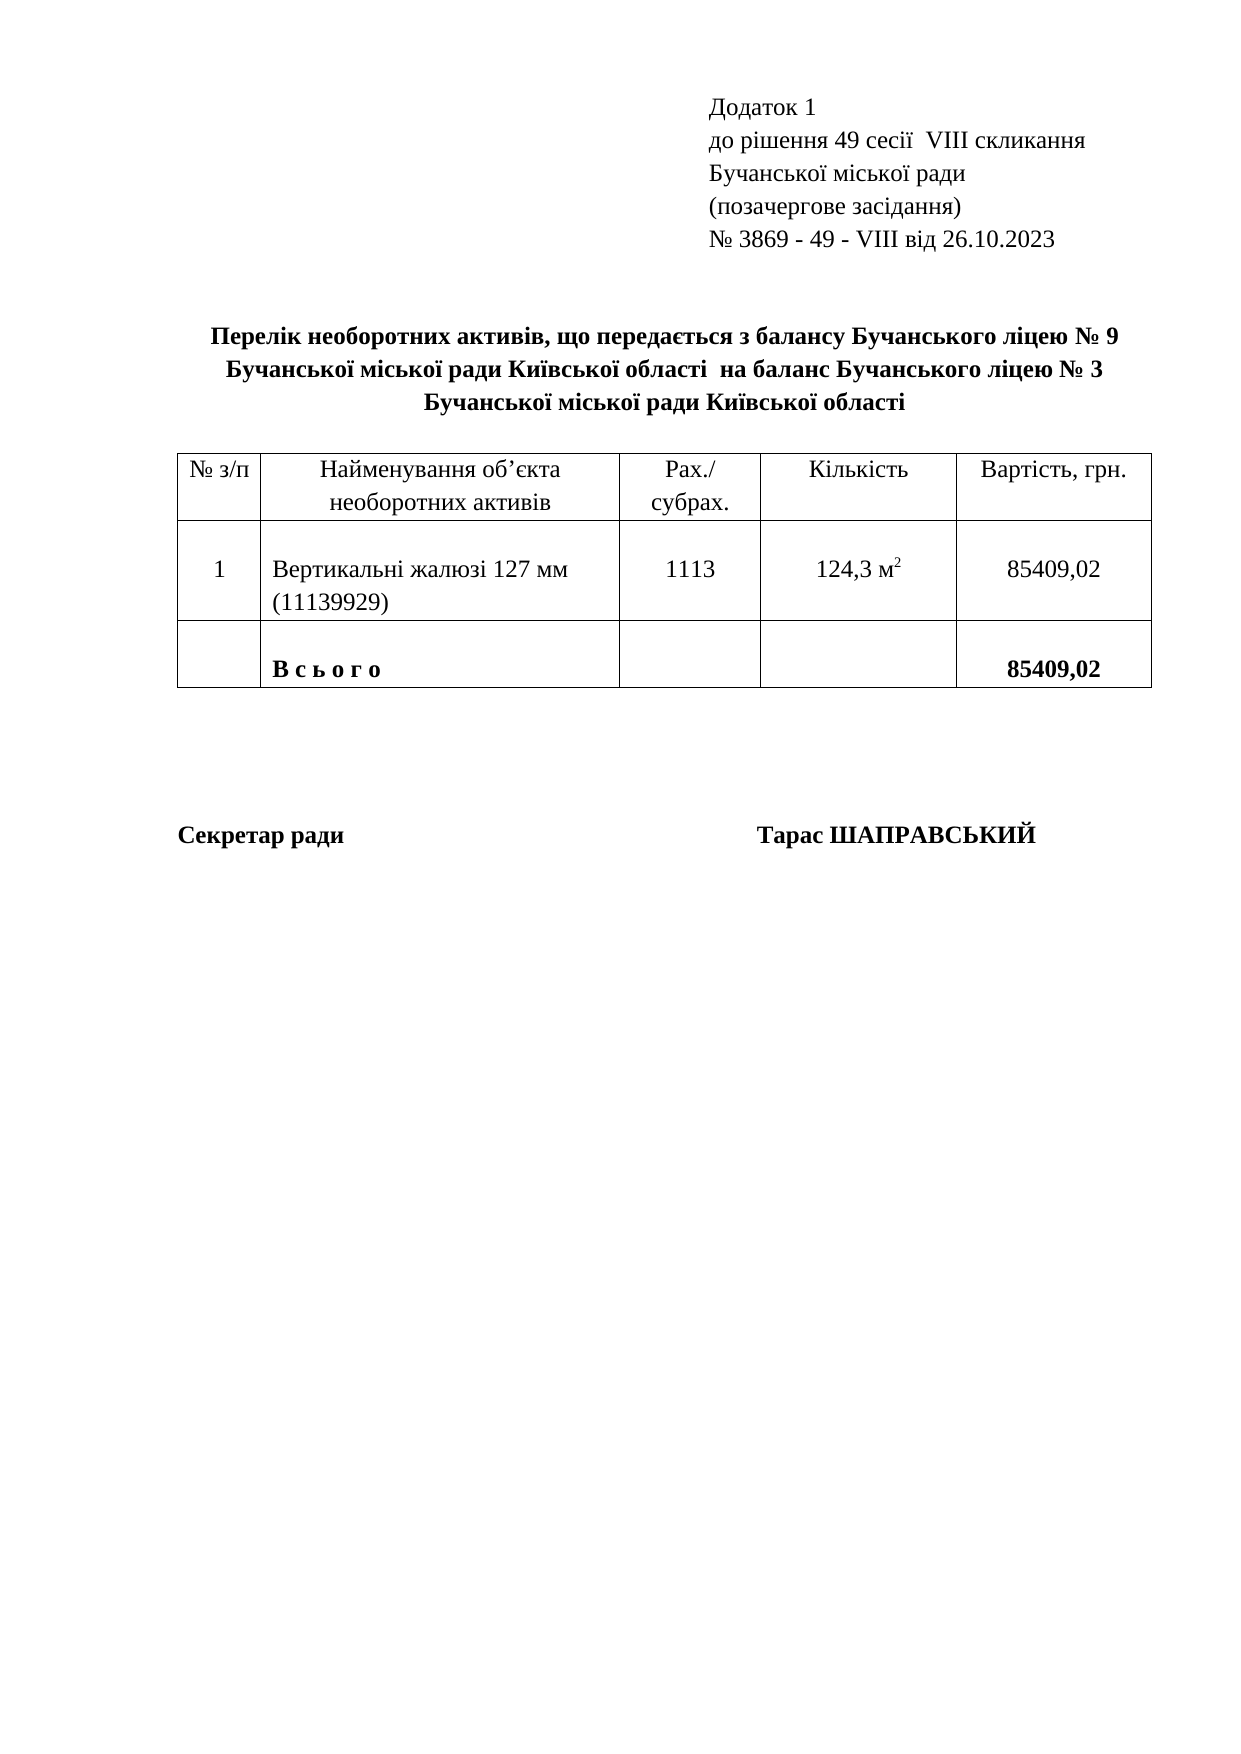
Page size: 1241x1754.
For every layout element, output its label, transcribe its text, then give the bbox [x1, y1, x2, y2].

table_header Рах./ субрах. [620, 454, 760, 520]
text (позачергове засідання) [255, 191, 1152, 220]
table_cell 85409,02 [957, 621, 1151, 687]
table_cell 124,3 м2 [761, 521, 956, 619]
table_cell 1113 [620, 521, 760, 619]
text Секретар ради Тарас ШАПРАВСЬКИЙ [177, 820, 1167, 848]
table_cell 85409,02 [957, 521, 1151, 619]
text Додаток 1 [255, 92, 1152, 121]
table_cell [178, 621, 260, 687]
table_cell [620, 621, 760, 687]
table_header № з/п [178, 454, 260, 520]
table_cell Вертикальні жалюзі 127 мм (11139929) [261, 521, 619, 619]
text Бучанської міської ради [255, 158, 1152, 187]
text Перелік необоротних активів, що передається з балансу Бучанського ліцею № 9 Бучанської міської ради Київської області на баланс Бучанського ліцею № 3 Бучанської міської ради Київської області [177, 321, 1152, 416]
text до рішення 49 сесії VIIІ скликання [255, 125, 1152, 154]
table_header Вартість, грн. [957, 454, 1151, 520]
text № 3869 - 49 - VIІI від 26.10.2023 [255, 224, 1152, 253]
table_cell В с ь о г о [261, 621, 619, 687]
table_header Найменування об’єкта необоротних активів [261, 454, 619, 520]
table_header Кількість [761, 454, 956, 520]
table_cell 1 [178, 521, 260, 619]
table_cell [761, 621, 956, 687]
